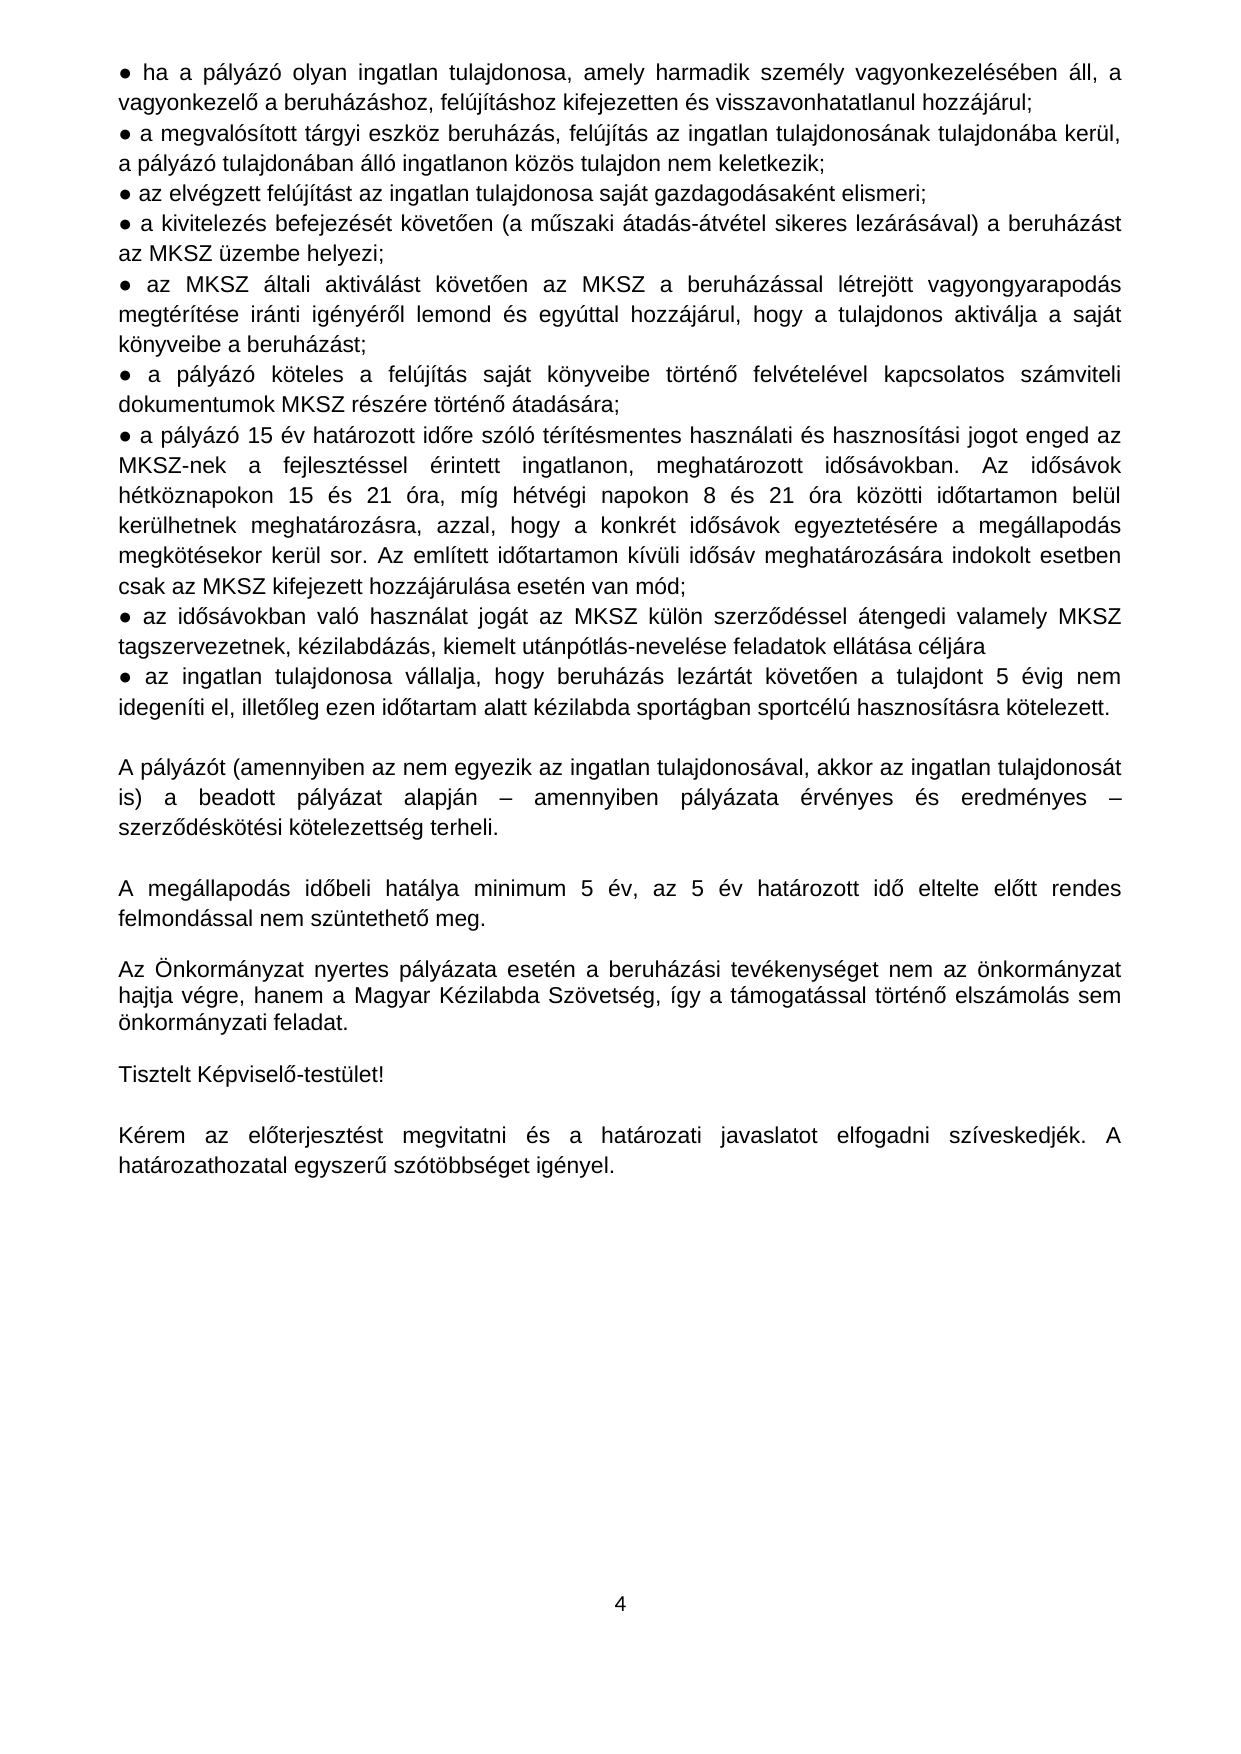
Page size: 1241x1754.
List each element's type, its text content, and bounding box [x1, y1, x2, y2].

text ● ha a pályázó olyan ingatlan tulajdonosa, amely harmadik személy vagyonkezelésében áll, a vagyonkezelő a beruházáshoz, felújításhoz kifejezetten és visszavonhatatlanul hozzájárul; [118, 59, 1122, 116]
text A megállapodás időbeli hatálya minimum 5 év, az 5 év határozott idő eltelte előtt rendes felmondással nem szüntethető meg. [118, 875, 1122, 931]
text ● az idősávokban való használat jogát az MKSZ külön szerződéssel átengedi valamely MKSZ tagszervezetnek, kézilabdázás, kiemelt utánpótlás-nevelése feladatok ellátása céljára [118, 603, 1122, 659]
text ● a pályázó 15 év határozott időre szóló térítésmentes használati és hasznosítási jogot enged az MKSZ-nek a fejlesztéssel érintett ingatlanon, meghatározott idősávokban. Az idősávok hétköznapokon 15 és 21 óra, míg hétvégi napokon 8 és 21 óra közötti időtartamon belül kerülhetnek meghatározásra, azzal, hogy a konkrét idősávok egyeztetésére a megállapodás megkötésekor kerül sor. Az említett időtartamon kívüli idősáv meghatározására indokolt esetben csak az MKSZ kifejezett hozzájárulása esetén van mód; [118, 422, 1122, 599]
text A pályázót (amennyiben az nem egyezik az ingatlan tulajdonosával, akkor az ingatlan tulajdonosát is) a beadott pályázat alapján – amennyiben pályázata érvényes és eredményes – szerződéskötési kötelezettség terheli. [118, 754, 1122, 841]
text ● a megvalósított tárgyi eszköz beruházás, felújítás az ingatlan tulajdonosának tulajdonába kerül, a pályázó tulajdonában álló ingatlanon közös tulajdon nem keletkezik; [118, 119, 1122, 176]
text Tisztelt Képviselő-testület! [118, 1061, 1122, 1088]
text ● a kivitelezés befejezését követően (a műszaki átadás-átvétel sikeres lezárásával) a beruházást az MKSZ üzembe helyezi; [118, 210, 1122, 267]
text Az Önkormányzat nyertes pályázata esetén a beruházási tevékenységet nem az önkormányzat hajtja végre, hanem a Magyar Kézilabda Szövetség, így a támogatással történő elszámolás sem önkormányzati feladat. [118, 956, 1122, 1035]
text ● a pályázó köteles a felújítás saját könyveibe történő felvételével kapcsolatos számviteli dokumentumok MKSZ részére történő átadására; [118, 361, 1122, 418]
text ● az ingatlan tulajdonosa vállalja, hogy beruházás lezártát követően a tulajdont 5 évig nem idegeníti el, illetőleg ezen időtartam alatt kézilabda sportágban sportcélú hasznosításra kötelezett. [118, 663, 1122, 720]
text ● az MKSZ általi aktiválást követően az MKSZ a beruházással létrejött vagyongyarapodás megtérítése iránti igényéről lemond és egyúttal hozzájárul, hogy a tulajdonos aktiválja a saját könyveibe a beruházást; [118, 271, 1122, 357]
text Kérem az előterjesztést megvitatni és a határozati javaslatot elfogadni szíveskedjék. A határozathozatal egyszerű szótöbbséget igényel. [118, 1122, 1122, 1178]
text ● az elvégzett felújítást az ingatlan tulajdonosa saját gazdagodásaként elismeri; [118, 180, 1122, 206]
